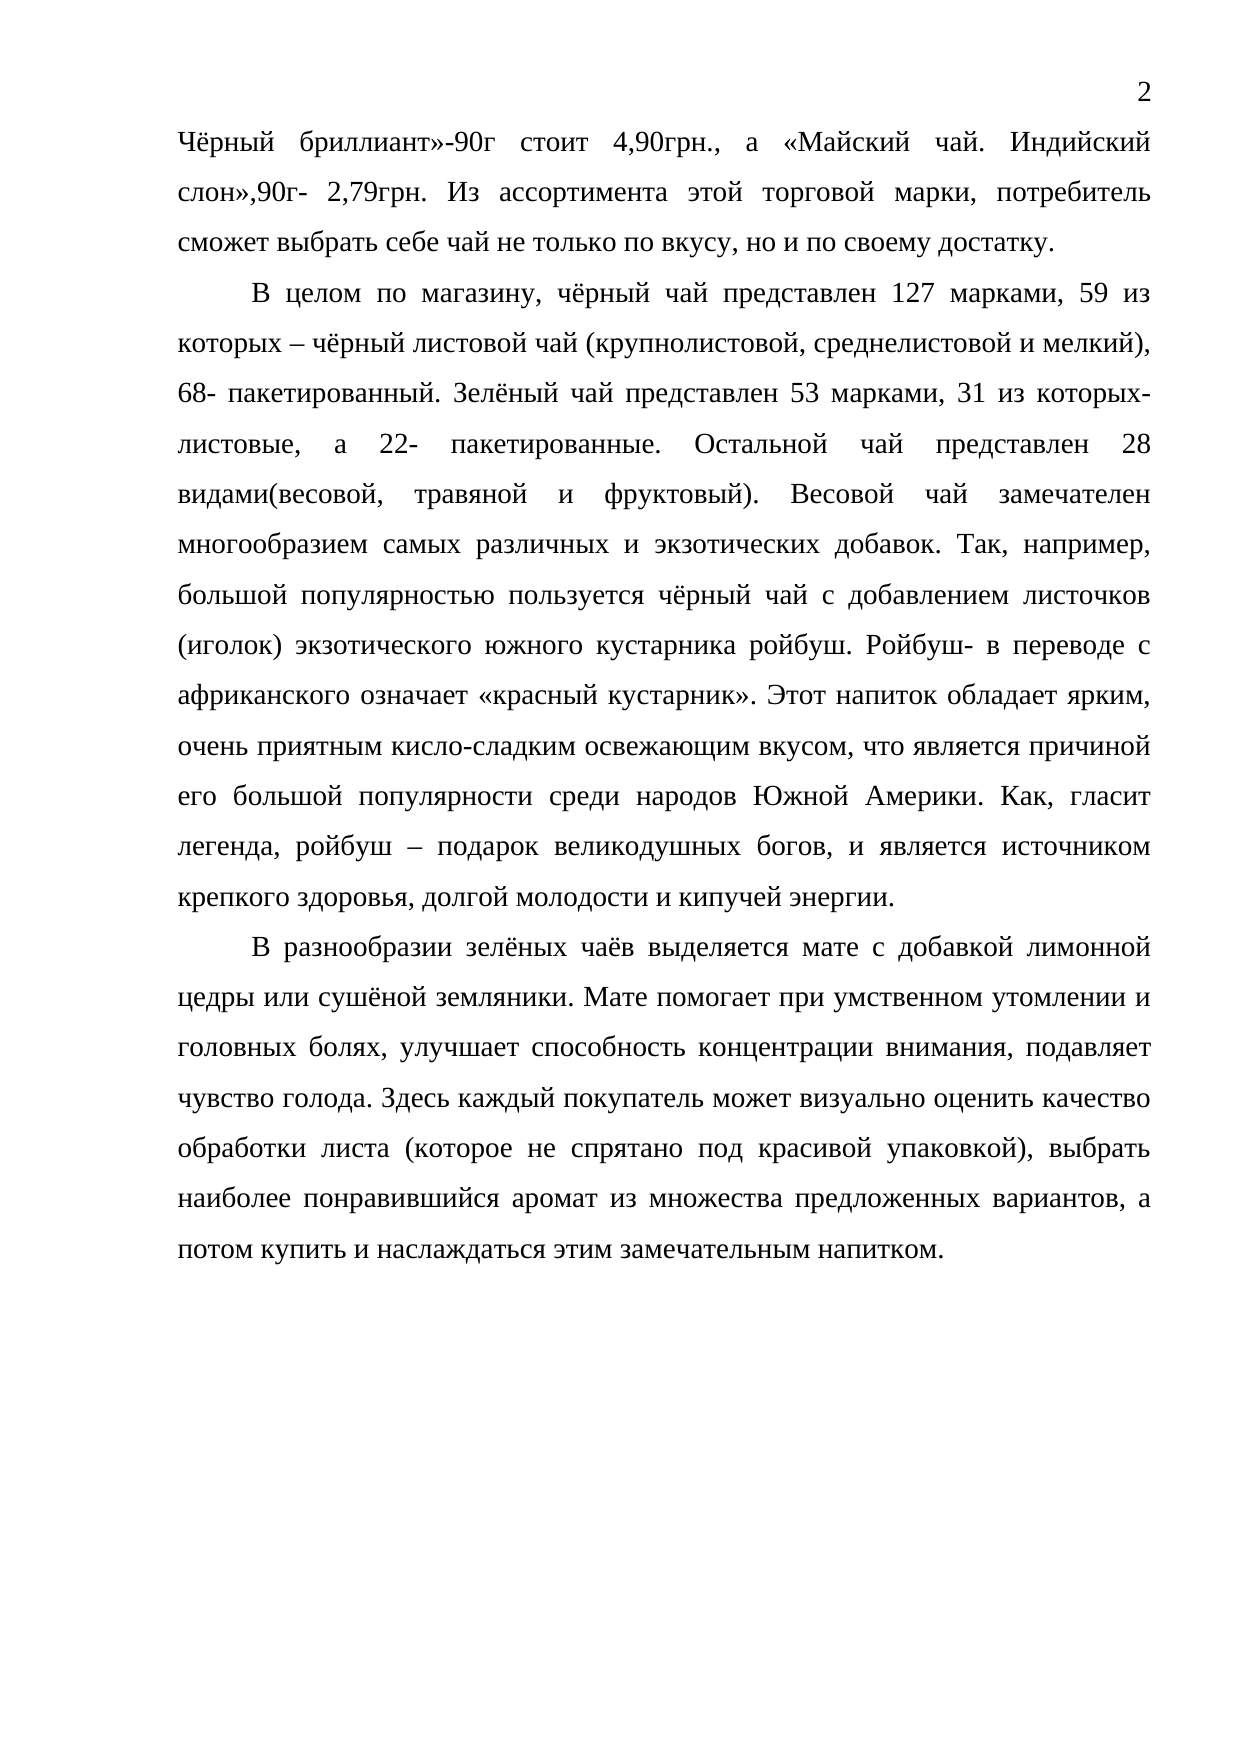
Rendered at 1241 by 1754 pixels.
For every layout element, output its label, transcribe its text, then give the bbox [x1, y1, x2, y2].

text В целом по магазину, чёрный чай представлен 127 марками, 59 из которых – чёрный листовой чай (крупнолистовой, среднелистовой и мелкий), 68- пакетированный. Зелёный чай представлен 53 марками, 31 из которых- листовые, а 22- пакетированные. Остальной чай представлен 28 видами(весовой, травяной и фруктовый). Весовой чай замечателен многообразием самых различных и экзотических добавок. Так, например, большой популярностью пользуется чёрный чай с добавлением листочков (иголок) экзотического южного кустарника ройбуш. Ройбуш- в переводе с африканского означает «красный кустарник». Этот напиток обладает ярким, очень приятным кисло-сладким освежающим вкусом, что является причиной его большой популярности среди народов Южной Америки. Как, гласит легенда, ройбуш – подарок великодушных богов, и является источником крепкого здоровья, долгой молодости и кипучей энергии. [177, 275, 1152, 912]
text В разнообразии зелёных чаёв выделяется мате с добавкой лимонной цедры или сушёной земляники. Мате помогает при умственном утомлении и головных болях, улучшает способность концентрации внимания, подавляет чувство голода. Здесь каждый покупатель может визуально оценить качество обработки листа (которое не спрятано под красивой упаковкой), выбрать наиболее понравившийся аромат из множества предложенных вариантов, а потом купить и наслаждаться этим замечательным напитком. [177, 929, 1152, 1264]
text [177, 124, 1152, 258]
